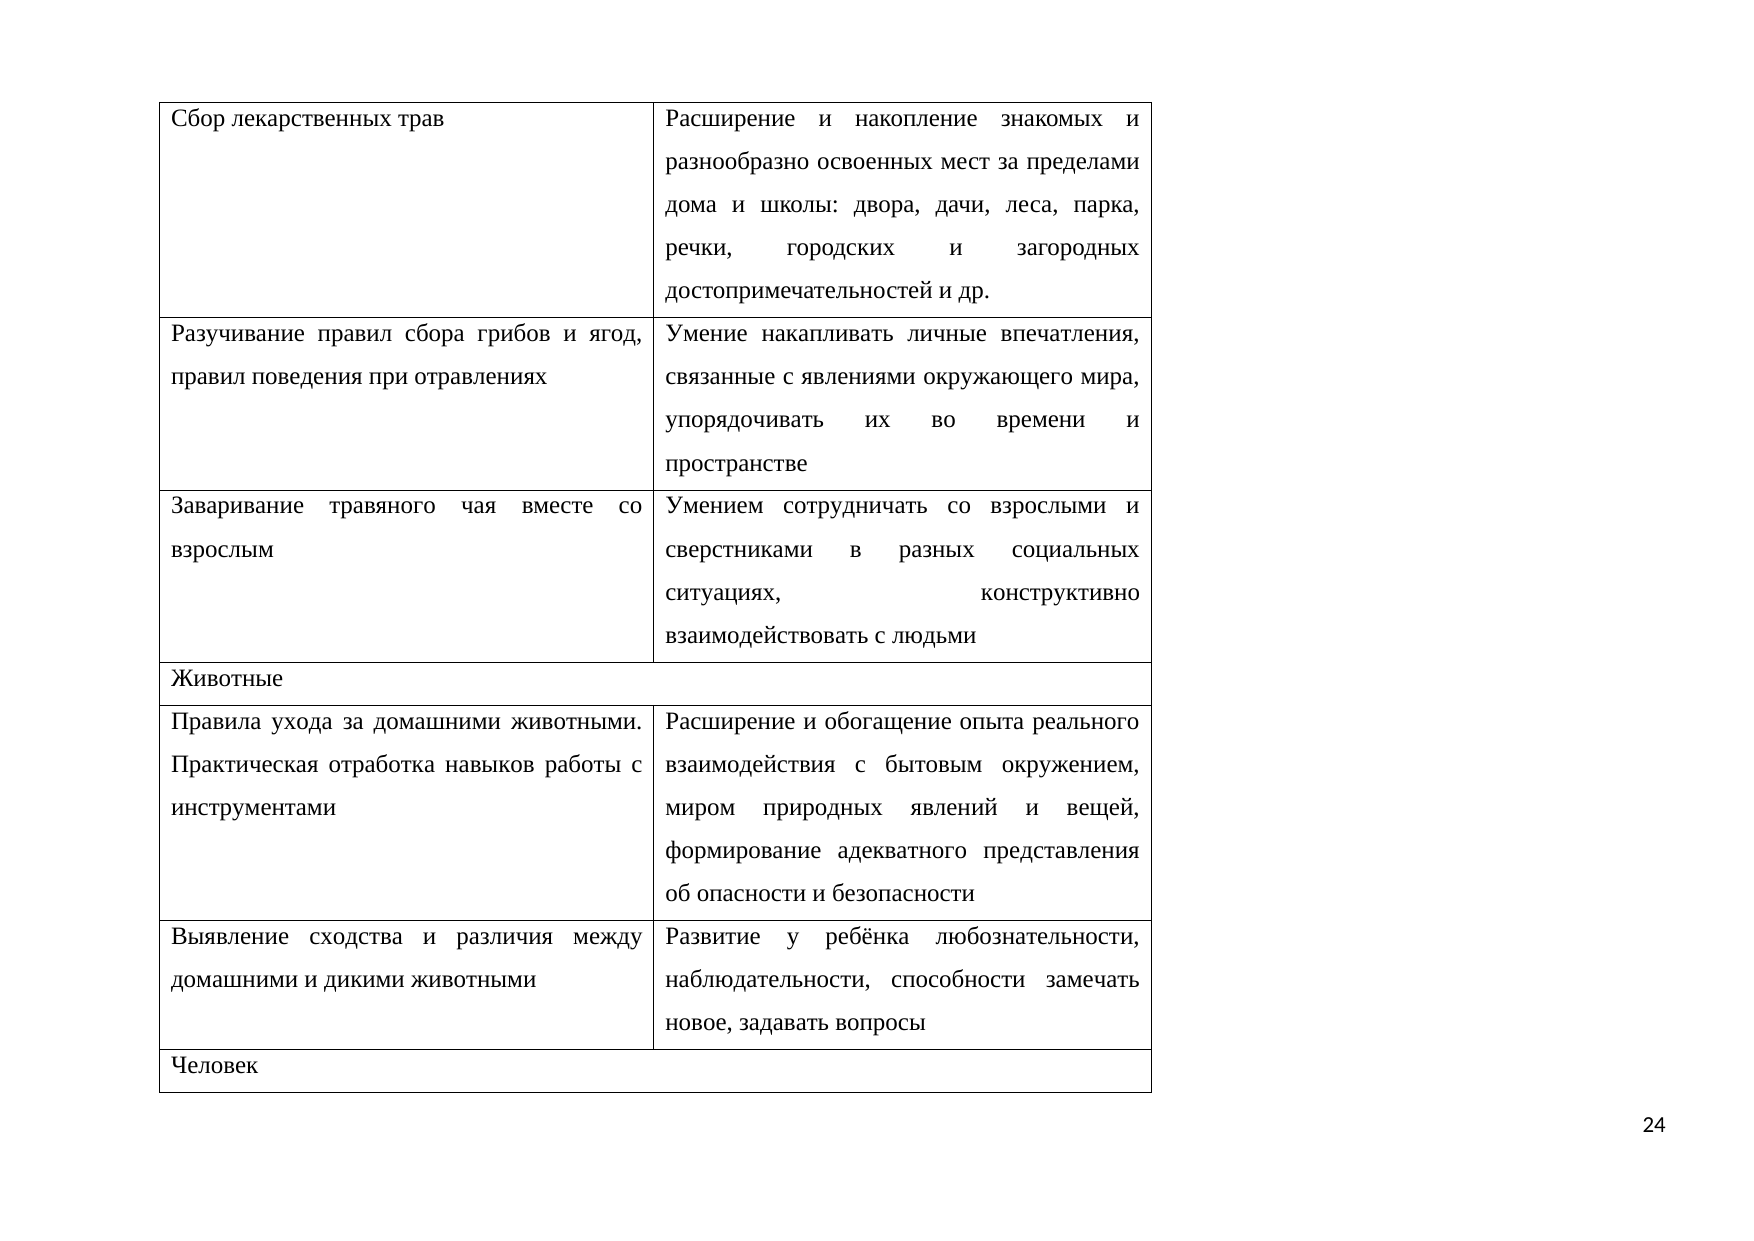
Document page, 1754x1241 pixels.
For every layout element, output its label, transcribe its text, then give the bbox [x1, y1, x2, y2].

table_cell Разучивание правил сбора грибов и ягод, правил поведения при отравлениях [160, 318, 653, 489]
table_cell Расширение и накопление знакомых и разнообразно освоенных мест за пределами дома и школы: двора, дачи, леса, парка, речки, городских и загородных достопримечательностей и др. [654, 103, 1151, 317]
table_cell Развитие у ребёнка любознательности, наблюдательности, способности замечать новое, задавать вопросы [654, 921, 1151, 1049]
table_cell Выявление сходства и различия между домашними и дикими животными [160, 921, 653, 1049]
table_cell Животные [160, 663, 1151, 705]
table_cell Человек [160, 1050, 1151, 1092]
table_cell Сбор лекарственных трав [160, 103, 653, 317]
table_cell Заваривание травяного чая вместе со взрослым [160, 491, 653, 662]
table_cell Расширение и обогащение опыта реального взаимодействия с бытовым окружением, миром природных явлений и вещей, формирование адекватного представления об опасности и безопасности [654, 706, 1151, 920]
table_cell Умение накапливать личные впечатления, связанные с явлениями окружающего мира, упорядочивать их во времени и пространстве [654, 318, 1151, 489]
table_cell Умением сотрудничать со взрослыми и сверстниками в разных социальных ситуациях, конструктивно взаимодействовать с людьми [654, 491, 1151, 662]
table_cell Правила ухода за домашними животными. Практическая отработка навыков работы с инструментами [160, 706, 653, 920]
